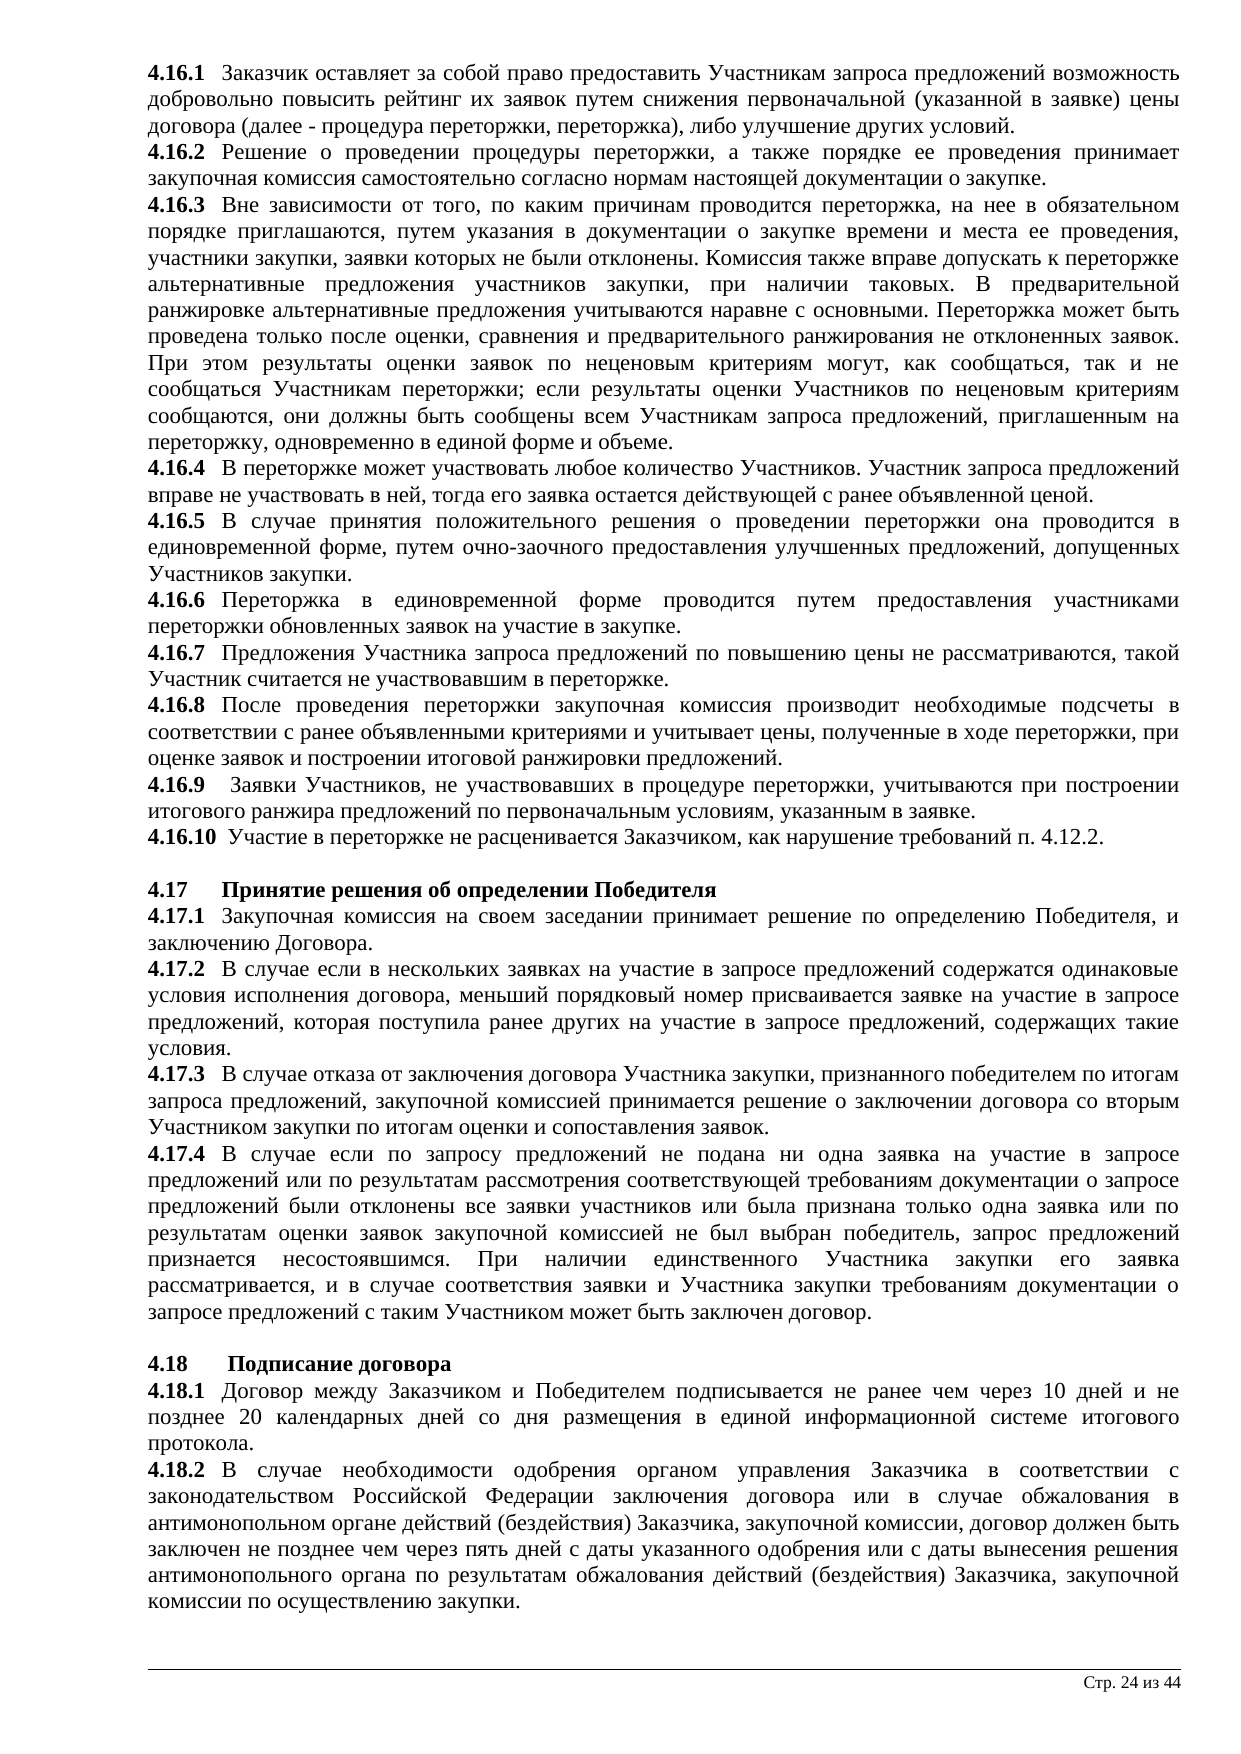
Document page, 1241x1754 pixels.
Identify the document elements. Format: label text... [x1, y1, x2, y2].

list В переторжке может участвовать любое количество Участников. Участник запроса предложений вправе не участвовать в ней, тогда его заявка остается действующей с ранее объявленной ценой. [148, 454, 1181, 507]
list В случае если в нескольких заявках на участие в запросе предложений содержатся одинаковые условия исполнения договора, меньший порядковый номер присваивается заявке на участие в запросе предложений, которая поступила ранее других на участие в запросе предложений, содержащих такие условия. [148, 955, 1181, 1061]
list Участие в переторжке не расценивается Заказчиком, как нарушение требований п. 4.12.2. [148, 823, 1181, 850]
list Переторжка в единовременной форме проводится путем предоставления участниками переторжки обновленных заявок на участие в закупке. [148, 586, 1181, 639]
list В случае отказа от заключения договора Участника закупки, признанного победителем по итогам запроса предложений, закупочной комиссией принимается решение о заключении договора со вторым Участником закупки по итогам оценки и сопоставления заявок. [148, 1061, 1181, 1139]
list Подписание договора [148, 1350, 1181, 1377]
list Договор между Заказчиком и Победителем подписывается не ранее чем через 10 дней и не позднее 20 календарных дней со дня размещения в единой информационной системе итогового протокола. [148, 1377, 1181, 1456]
list В случае необходимости одобрения органом управления Заказчика в соответствии с законодательством Российской Федерации заключения договора или в случае обжалования в антимонопольном органе действий (бездействия) Заказчика, закупочной комиссии, договор должен быть заключен не позднее чем через пять дней с даты указанного одобрения или с даты вынесения решения антимонопольного органа по результатам обжалования действий (бездействия) Заказчика, закупочной комиссии по осуществлению закупки. [148, 1456, 1181, 1614]
list Вне зависимости от того, по каким причинам проводится переторжка, на нее в обязательном порядке приглашаются, путем указания в документации о закупке времени и места ее проведения, участники закупки, заявки которых не были отклонены. Комиссия также вправе допускать к переторжке альтернативные предложения участников закупки, при наличии таковых. В предварительной ранжировке альтернативные предложения учитываются наравне с основными. Переторжка может быть проведена только после оценки, сравнения и предварительного ранжирования не отклоненных заявок. При этом результаты оценки заявок по неценовым критериям могут, как сообщаться, так и не сообщаться Участникам переторжки; если результаты оценки Участников по неценовым критериям сообщаются, они должны быть сообщены всем Участникам запроса предложений, приглашенным на переторжку, одновременно в единой форме и объеме. [148, 191, 1181, 454]
list Заказчик оставляет за собой право предоставить Участникам запроса предложений возможность добровольно повысить рейтинг их заявок путем снижения первоначальной (указанной в заявке) цены договора (далее - процедура переторжки, переторжка), либо улучшение других условий. [148, 59, 1181, 138]
list Закупочная комиссия на своем заседании принимает решение по определению Победителя, и заключению Договора. [148, 902, 1181, 955]
list В случае принятия положительного решения о проведении переторжки она проводится в единовременной форме, путем очно-заочного предоставления улучшенных предложений, допущенных Участников закупки. [148, 507, 1181, 586]
list Решение о проведении процедуры переторжки, а также порядке ее проведения принимает закупочная комиссия самостоятельно согласно нормам настоящей документации о закупке. [148, 138, 1181, 191]
list После проведения переторжки закупочная комиссия производит необходимые подсчеты в соответствии с ранее объявленными критериями и учитывает цены, полученные в ходе переторжки, при оценке заявок и построении итоговой ранжировки предложений. [148, 692, 1181, 771]
list Предложения Участника запроса предложений по повышению цены не рассматриваются, такой Участник считается не участвовавшим в переторжке. [148, 639, 1181, 692]
list Заявки Участников, не участвовавших в процедуре переторжки, учитываются при построении итогового ранжира предложений по первоначальным условиям, указанным в заявке. [148, 771, 1181, 823]
list В случае если по запросу предложений не подана ни одна заявка на участие в запросе предложений или по результатам рассмотрения соответствующей требованиям документации о запросе предложений были отклонены все заявки участников или была признана только одна заявка или по результатам оценки заявок закупочной комиссией не был выбран победитель, запрос предложений признается несостоявшимся. При наличии единственного Участника закупки его заявка рассматривается, и в случае соответствия заявки и Участника закупки требованиям документации о запросе предложений с таким Участником может быть заключен договор. [148, 1139, 1181, 1324]
list Принятие решения об определении Победителя [148, 876, 1181, 902]
